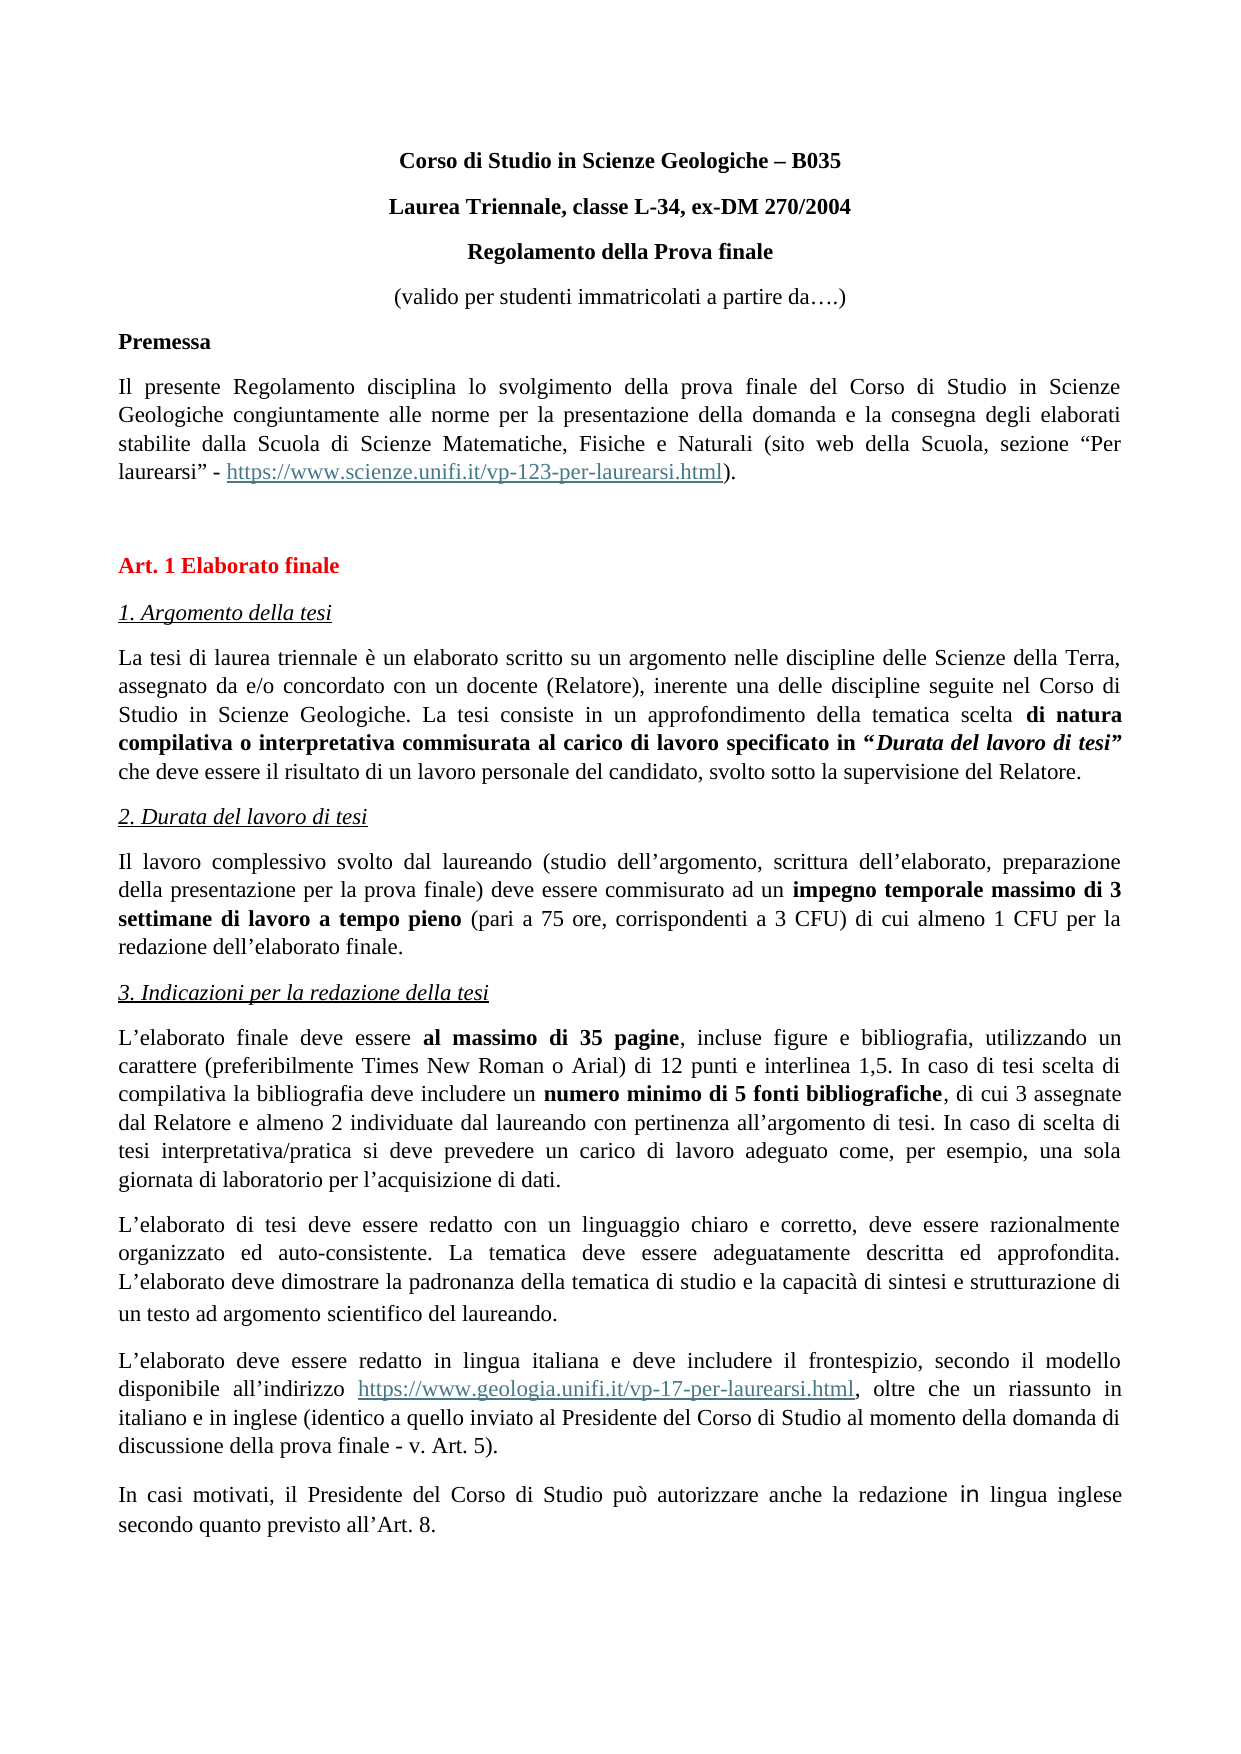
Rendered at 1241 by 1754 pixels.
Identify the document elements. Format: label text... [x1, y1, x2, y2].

text L’elaborato di tesi deve essere redatto con un linguaggio chiaro e corretto, deve essere razionalmente organizzato ed auto-consistente. La tematica deve essere adeguatamente descritta ed approfondita. L’elaborato deve dimostrare la padronanza della tematica di studio e la capacità di sintesi e strutturazione di un testo ad argomento scientifico del laureando. [118, 1211, 1122, 1328]
text Laurea Triennale, classe L-34, ex-DM 270/2004 [118, 193, 1122, 219]
text Corso di Studio in Scienze Geologiche – B035 [118, 148, 1122, 174]
text L’elaborato deve essere redatto in lingua italiana e deve includere il frontespizio, secondo il modello disponibile all’indirizzo https://www.geologia.unifi.it/vp-17-per-laurearsi.html, oltre che un riassunto in italiano e in inglese (identico a quello inviato al Presidente del Corso di Studio al momento della domanda di discussione della prova finale - v. Art. 5). [118, 1347, 1122, 1459]
text In casi motivati, il Presidente del Corso di Studio può autorizzare anche la redazione in lingua inglese secondo quanto previsto all’Art. 8. [118, 1477, 1122, 1537]
text Premessa [118, 328, 1122, 354]
text (valido per studenti immatricolati a partire da….) [118, 283, 1122, 309]
text 3. Indicazioni per la redazione della tesi [118, 978, 1122, 1005]
text L’elaborato finale deve essere al massimo di 35 pagine, incluse figure e bibliografia, utilizzando un carattere (preferibilmente Times New Roman o Arial) di 12 punti e interlinea 1,5. In caso di tesi scelta di compilativa la bibliografia deve includere un numero minimo di 5 fonti bibliografiche, di cui 3 assegnate dal Relatore e almeno 2 individuate dal laureando con pertinenza all’argomento di tesi. In caso di scelta di tesi interpretativa/pratica si deve prevedere un carico di lavoro adeguato come, per esempio, una sola giornata di laboratorio per l’acquisizione di dati. [118, 1024, 1122, 1192]
text Il presente Regolamento disciplina lo svolgimento della prova finale del Corso di Studio in Scienze Geologiche congiuntamente alle norme per la presentazione della domanda e la consegna degli elaborati stabilite dalla Scuola di Scienze Matematiche, Fisiche e Naturali (sito web della Scuola, sezione “Per laurearsi” - https://www.scienze.unifi.it/vp-123-per-laurearsi.html). [118, 373, 1122, 485]
text La tesi di laurea triennale è un elaborato scritto su un argomento nelle discipline delle Scienze della Terra, assegnato da e/o concordato con un docente (Relatore), inerente una delle discipline seguite nel Corso di Studio in Scienze Geologiche. La tesi consiste in un approfondimento della tematica scelta di natura compilativa o interpretativa commisurata al carico di lavoro specificato in “Durata del lavoro di tesi” che deve essere il risultato di un lavoro personale del candidato, svolto sotto la supervisione del Relatore. [118, 644, 1122, 784]
text Il lavoro complessivo svolto dal laureando (studio dell’argomento, scrittura dell’elaborato, preparazione della presentazione per la prova finale) deve essere commisurato ad un impegno temporale massimo di 3 settimane di lavoro a tempo pieno (pari a 75 ore, corrispondenti a 3 CFU) di cui almeno 1 CFU per la redazione dell’elaborato finale. [118, 848, 1122, 960]
text 1. Argomento della tesi [118, 599, 1122, 625]
text Art. 1 Elaborato finale [118, 549, 1122, 580]
text Regolamento della Prova finale [118, 238, 1122, 264]
text 2. Durata del lavoro di tesi [118, 803, 1122, 829]
